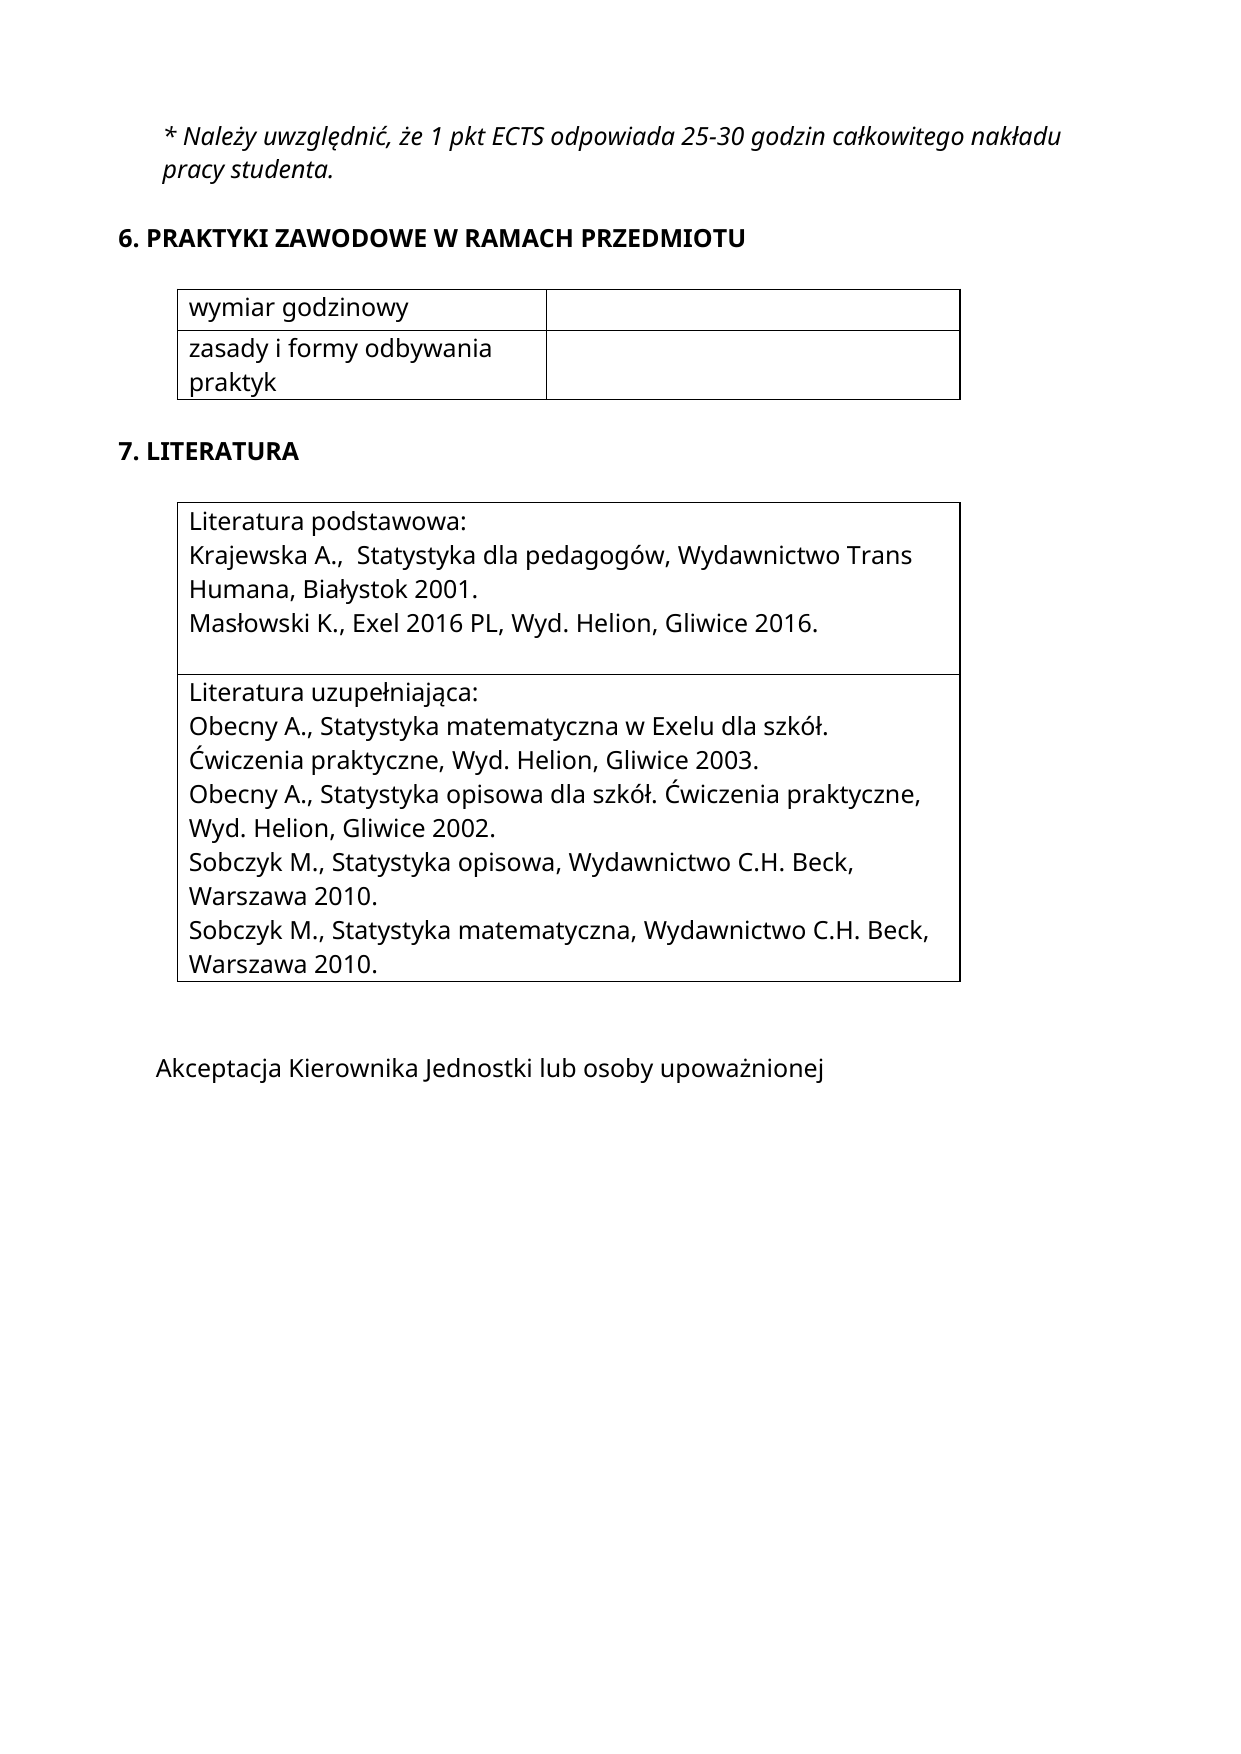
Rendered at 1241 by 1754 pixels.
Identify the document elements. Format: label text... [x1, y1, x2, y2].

text * Należy uwzględnić, że 1 pkt ECTS odpowiada 25-30 godzin całkowitego nakładu pracy studenta. [162, 118, 1122, 186]
text Akceptacja Kierownika Jednostki lub osoby upoważnionej [156, 1050, 1122, 1084]
table_cell Literatura uzupełniająca: Obecny A., Statystyka matematyczna w Exelu dla szkół. Ćwiczenia praktyczne, Wyd. Helion, Gliwice 2003. Obecny A., Statystyka opisowa dla szkół. Ćwiczenia praktyczne, Wyd. Helion, Gliwice 2002. Sobczyk M., Statystyka opisowa, Wydawnictwo C.H. Beck, Warszawa 2010. Sobczyk M., Statystyka matematyczna, Wydawnictwo C.H. Beck, Warszawa 2010. [178, 675, 959, 981]
table_header Literatura podstawowa: Krajewska A., Statystyka dla pedagogów, Wydawnictwo Trans Humana, Białystok 2001. Masłowski K., Exel 2016 PL, Wyd. Helion, Gliwice 2016. [178, 503, 959, 673]
table_cell zasady i formy odbywania praktyk [178, 331, 546, 399]
table_cell [547, 331, 959, 399]
text 6. PRAKTYKI ZAWODOWE W RAMACH PRZEDMIOTU [118, 220, 1122, 254]
text 7. LITERATURA [118, 434, 1122, 468]
table_header wymiar godzinowy [178, 290, 546, 330]
table_header [547, 290, 959, 330]
